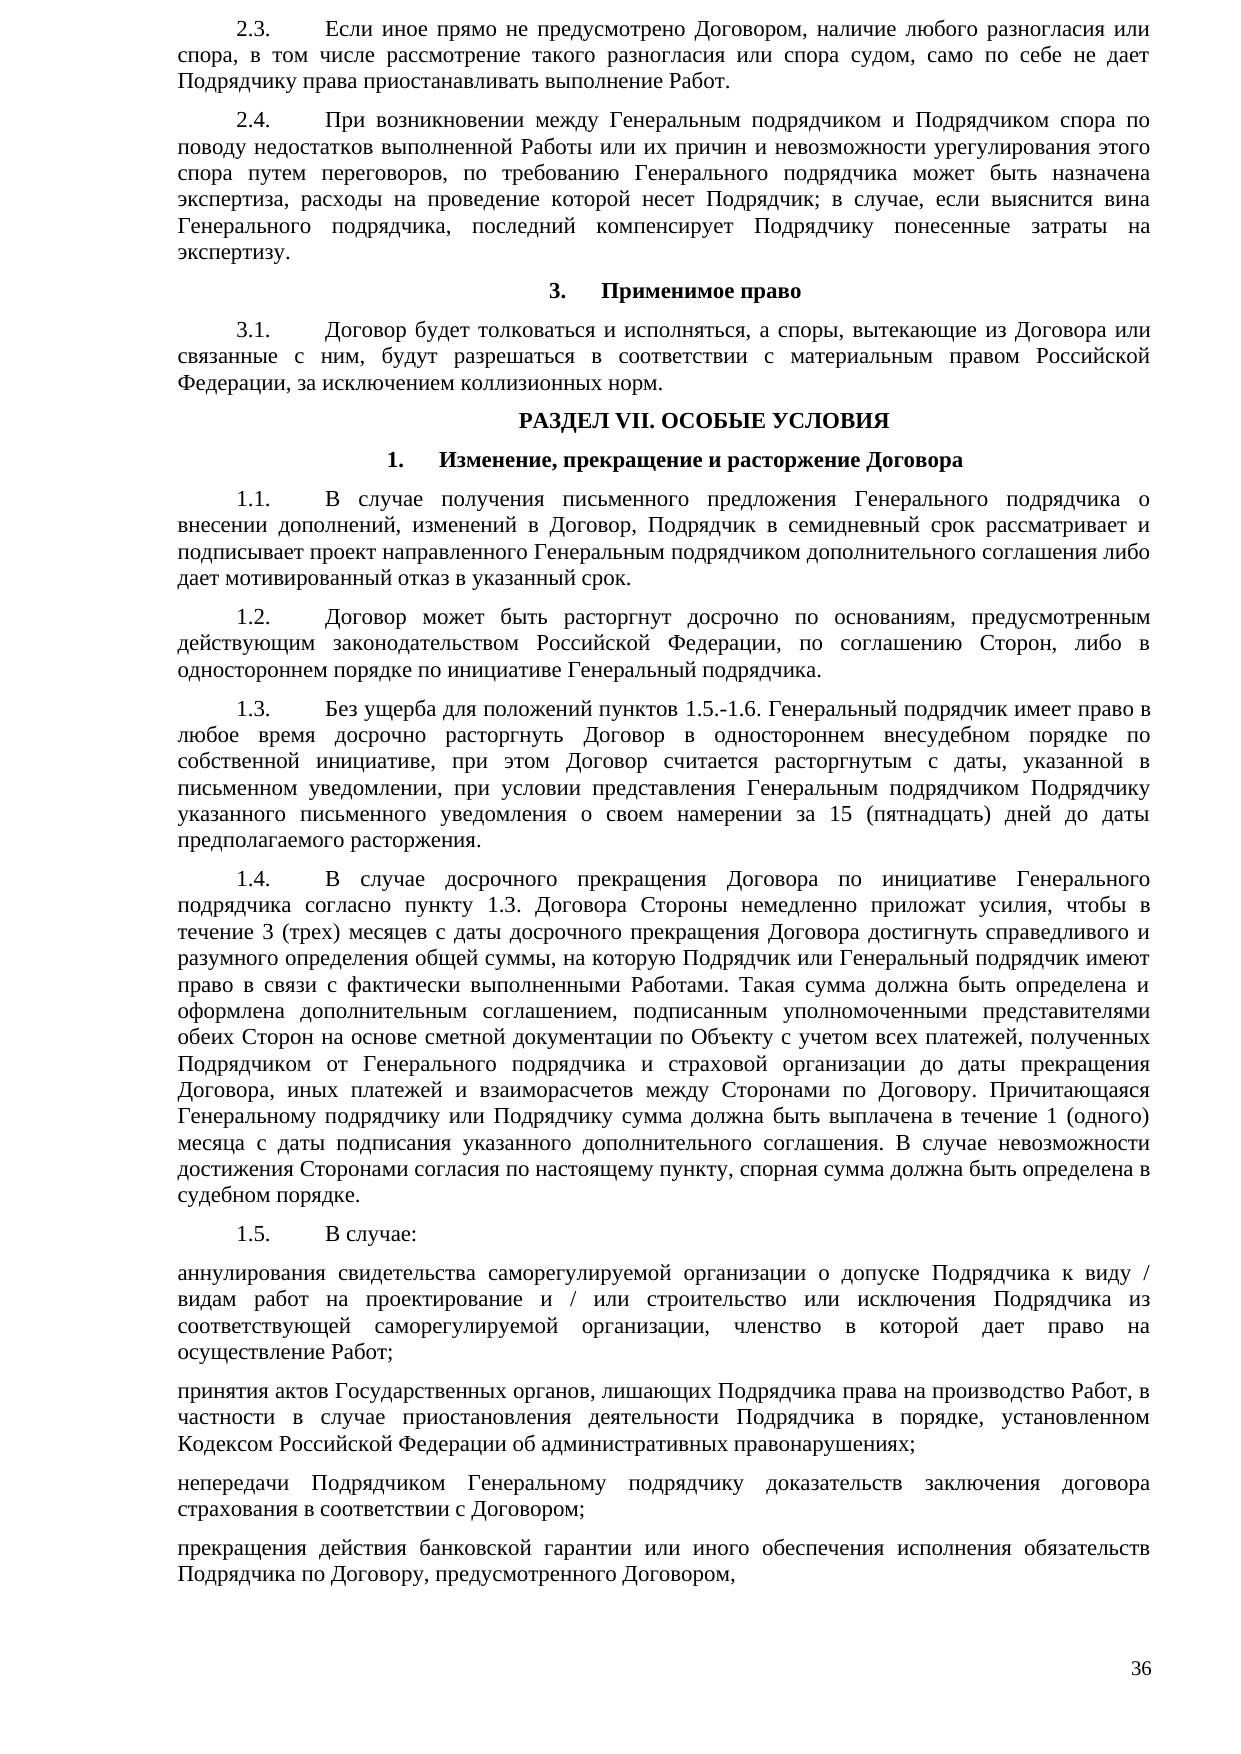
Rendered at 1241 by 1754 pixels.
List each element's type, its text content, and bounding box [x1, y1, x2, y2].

text Договор будет толковаться и исполняться, а споры, вытекающие из Договора или связанные с ним, будут разрешаться в соответствии с материальным правом Российской Федерации, за исключением коллизионных норм. [177, 316, 1152, 395]
text Изменение, прекращение и расторжение Договора [177, 446, 1152, 473]
text Без ущерба для положений пунктов 30.5.-30.6. Генеральный подрядчик имеет право в любое время досрочно расторгнуть Договор в одностороннем внесудебном порядке по собственной инициативе, при этом Договор считается расторгнутым с даты, указанной в письменном уведомлении, при условии представления Генеральным подрядчиком Подрядчику указанного письменного уведомления о своем намерении за 15 (пятнадцать) дней до даты предполагаемого расторжения. [177, 694, 1152, 853]
text принятия актов Государственных органов, лишающих Подрядчика права на производство Работ, в частности в случае приостановления деятельности Подрядчика в порядке, установленном Кодексом Российской Федерации об административных правонарушениях; [177, 1377, 1152, 1456]
text ОСОБЫЕ УСЛОВИЯ [325, 407, 1152, 434]
text Если иное прямо не предусмотрено Договором, наличие любого разногласия или спора, в том числе рассмотрение такого разногласия или спора судом, само по себе не дает Подрядчику права приостанавливать выполнение Работ. [177, 15, 1152, 94]
text Применимое право [177, 277, 1152, 303]
text В случае получения письменного предложения Генерального подрядчика о внесении дополнений, изменений в Договор, Подрядчик в семидневный срок рассматривает и подписывает проект направленного Генеральным подрядчиком дополнительного соглашения либо дает мотивированный отказ в указанный срок. [177, 485, 1152, 591]
text В случае: [177, 1220, 1152, 1247]
text непередачи Подрядчиком Генеральному подрядчику доказательств заключения договора страхования в соответствии с Договором; [177, 1469, 1152, 1521]
text Договор может быть расторгнут досрочно по основаниям, предусмотренным действующим законодательством Российской Федерации, по соглашению Сторон, либо в одностороннем порядке по инициативе Генеральный подрядчика. [177, 603, 1152, 682]
text В случае досрочного прекращения Договора по инициативе Генерального подрядчика согласно пункту 30.3. Договора Стороны немедленно приложат усилия, чтобы в течение 3 (трех) месяцев с даты досрочного прекращения Договора достигнуть справедливого и разумного определения общей суммы, на которую Подрядчик или Генеральный подрядчик имеют право в связи с фактически выполненными Работами. Такая сумма должна быть определена и оформлена дополнительным соглашением, подписанным уполномоченными представителями обеих Сторон на основе сметной документации по Объекту с учетом всех платежей, полученных Подрядчиком от Генерального подрядчика и страховой организации до даты прекращения Договора, иных платежей и взаиморасчетов между Сторонами по Договору. Причитающаяся Генеральному подрядчику или Подрядчику сумма должна быть выплачена в течение 1 (одного) месяца с даты подписания указанного дополнительного соглашения. В случае невозможности достижения Сторонами согласия по настоящему пункту, спорная сумма должна быть определена в судебном порядке. [177, 865, 1152, 1208]
text аннулирования свидетельства саморегулируемой организации о допуске Подрядчика к виду / видам работ на проектирование и / или строительство или исключения Подрядчика из соответствующей саморегулируемой организации, членство в которой дает право на осуществление Работ; [177, 1259, 1152, 1364]
text прекращения действия банковской гарантии или иного обеспечения исполнения обязательств Подрядчика по Договору, предусмотренного Договором, [177, 1534, 1152, 1587]
text При возникновении между Генеральным подрядчиком и Подрядчиком спора по поводу недостатков выполненной Работы или их причин и невозможности урегулирования этого спора путем переговоров, по требованию Генерального подрядчика может быть назначена экспертиза, расходы на проведение которой несет Подрядчик; в случае, если выяснится вина Генерального подрядчика, последний компенсирует Подрядчику понесенные затраты на экспертизу. [177, 106, 1152, 264]
